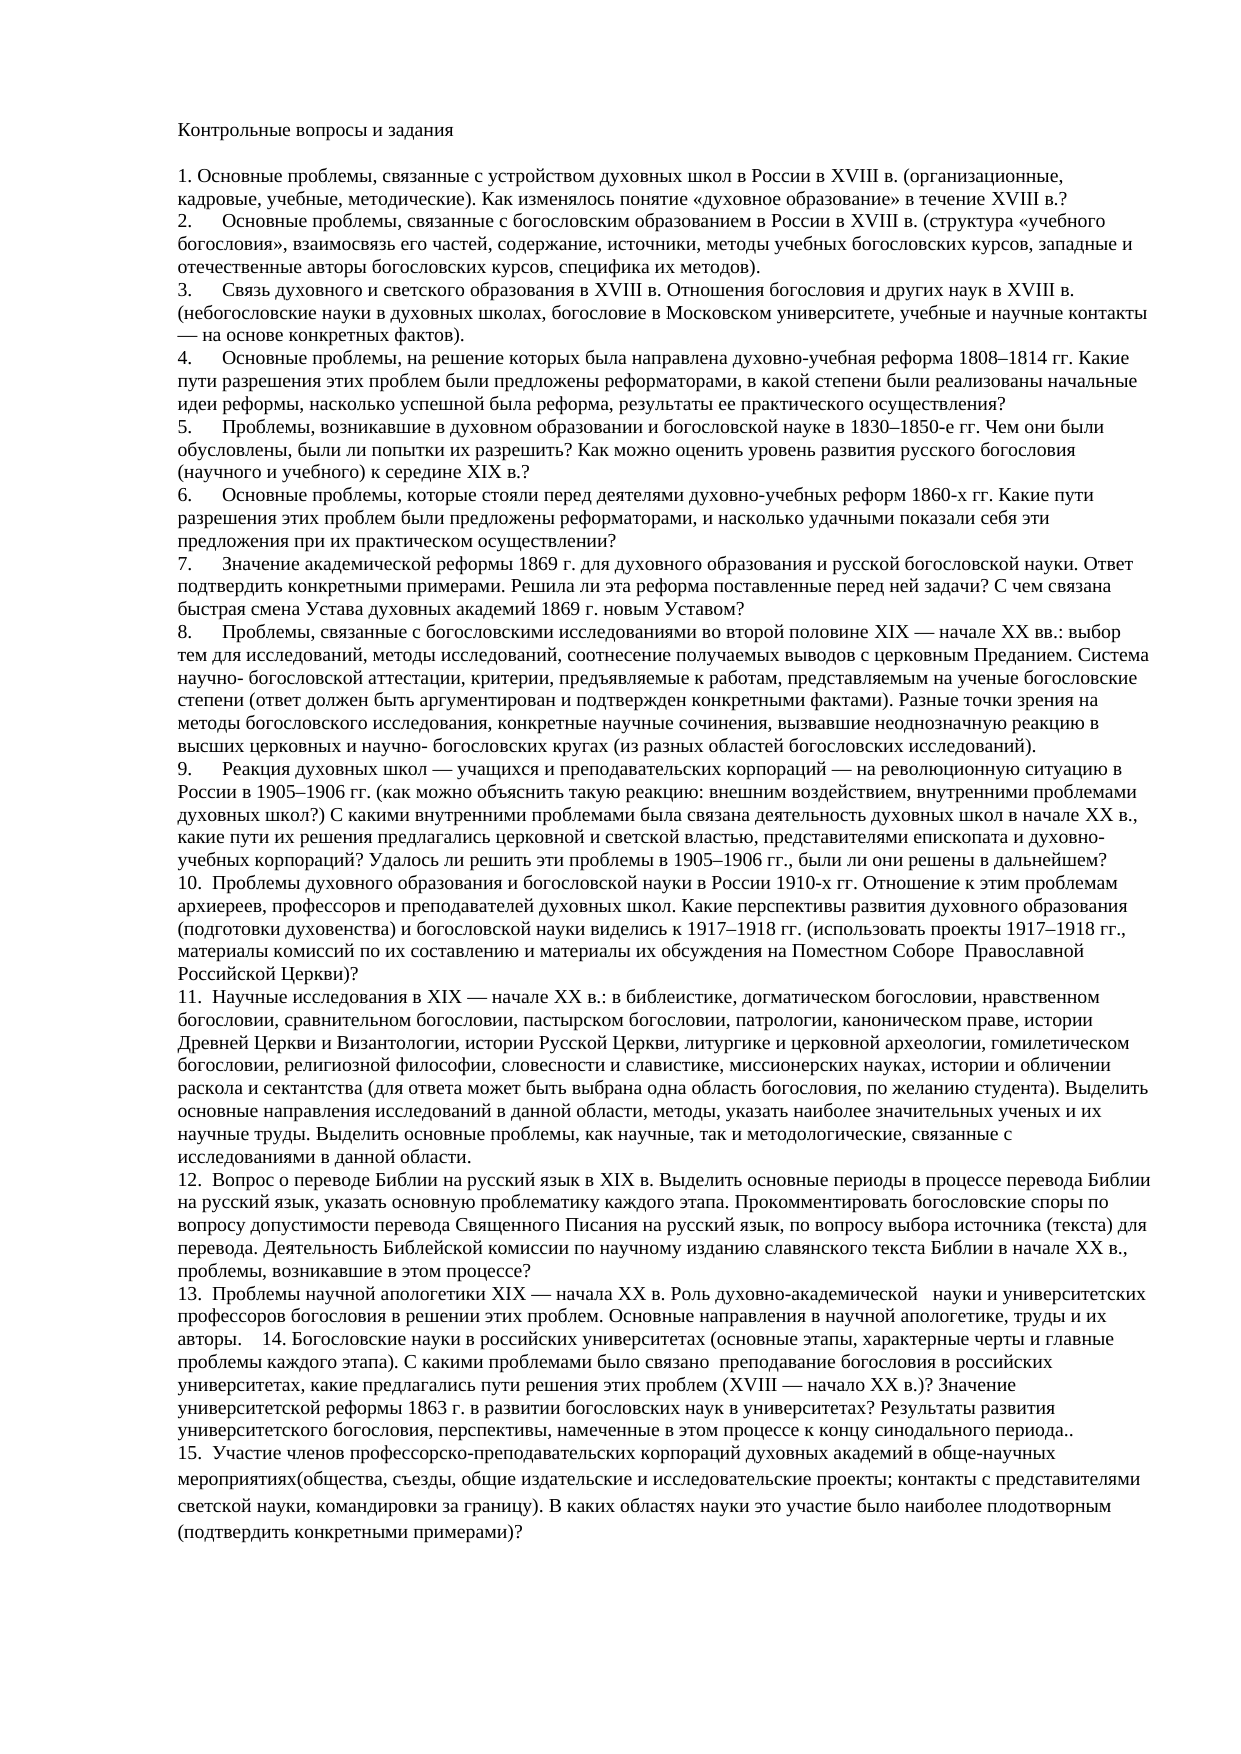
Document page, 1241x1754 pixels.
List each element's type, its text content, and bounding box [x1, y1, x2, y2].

text 3. Связь духовного и светского образования в XVIII в. Отношения богословия и других наук в XVIII в. (небогословские науки в духовных школах, богословие в Московском университете, учебные и научные контакты — на основе конкретных фактов). [177, 278, 1152, 346]
text 15. Участие членов профессорско-преподавательских корпораций духовных академий в обще-научных мероприятиях(общества, съезды, общие издательские и исследовательские проекты; контакты с представителями светской науки, командировки за границу). В каких областях науки это участие было наиболее плодотворным (подтвердить конкретными примерами)? [177, 1441, 1152, 1542]
text 9. Реакция духовных школ — учащихся и преподавательских корпораций — на революционную ситуацию в России в 1905–1906 гг. (как можно объяснить такую реакцию: внешним воздействием, внутренними проблемами духовных школ?) С какими внутренними проблемами была связана деятельность духовных школ в начале XX в., какие пути их решения предлагались церковной и светской властью, представителями епископата и духовно-учебных корпораций? Удалось ли решить эти проблемы в 1905–1906 гг., были ли они решены в дальнейшем? [177, 757, 1152, 871]
text 1. Основные проблемы, связанные с устройством духовных школ в России в XVIII в. (организационные, кадровые, учебные, методические). Как изменялось понятие «духовное образование» в течение XVIII в.? [177, 164, 1152, 209]
text 8. Проблемы, связанные с богословскими исследованиями во второй половине XIX — начале XX вв.: выбор тем для исследований, методы исследований, соотнесение получаемых выводов с церковным Преданием. Система научно- богословской аттестации, критерии, предъявляемые к работам, представляемым на ученые богословские степени (ответ должен быть аргументирован и подтвержден конкретными фактами). Разные точки зрения на методы богословского исследования, конкретные научные сочинения, вызвавшие неоднозначную реакцию в высших церковных и научно- богословских кругах (из разных областей богословских исследований). [177, 620, 1152, 757]
text 13. Проблемы научной апологетики XIX — начала XX в. Роль духовно-академической науки и университетских профессоров богословия в решении этих проблем. Основные направления в научной апологетике, труды и их авторы. 14. Богословские науки в российских университетах (основные этапы, характерные черты и главные проблемы каждого этапа). С какими проблемами было связано преподавание богословия в российских университетах, какие предлагались пути решения этих проблем (XVIII — начало XX в.)? Значение университетской реформы 1863 г. в развитии богословских наук в университетах? Результаты развития университетского богословия, перспективы, намеченные в этом процессе к концу синодального периода.. [177, 1282, 1152, 1441]
text 10. Проблемы духовного образования и богословской науки в России 1910-х гг. Отношение к этим проблемам архиереев, профессоров и преподавателей духовных школ. Какие перспективы развития духовного образования (подготовки духовенства) и богословской науки виделись к 1917–1918 гг. (использовать проекты 1917–1918 гг., материалы комиссий по их составлению и материалы их обсуждения на Поместном Соборе Православной Российской Церкви)? [177, 871, 1152, 985]
text 12. Вопрос о переводе Библии на русский язык в XIX в. Выделить основные периоды в процессе перевода Библии на русский язык, указать основную проблематику каждого этапа. Прокомментировать богословские споры по вопросу допустимости перевода Священного Писания на русский язык, по вопросу выбора источника (текста) для перевода. Деятельность Библейской комиссии по научному изданию славянского текста Библии в начале XX в., проблемы, возникавшие в этом процессе? [177, 1167, 1152, 1282]
text Контрольные вопросы и задания [177, 118, 1152, 141]
text 5. Проблемы, возникавшие в духовном образовании и богословской науке в 1830–1850-е гг. Чем они были обусловлены, были ли попытки их разрешить? Как можно оценить уровень развития русского богословия (научного и учебного) к середине XIX в.? [177, 415, 1152, 483]
text 6. Основные проблемы, которые стояли перед деятелями духовно-учебных реформ 1860-х гг. Какие пути разрешения этих проблем были предложены реформаторами, и насколько удачными показали себя эти предложения при их практическом осуществлении? [177, 483, 1152, 552]
text 11. Научные исследования в XIX — начале XX в.: в библеистике, догматическом богословии, нравственном богословии, сравнительном богословии, пастырском богословии, патрологии, каноническом праве, истории Древней Церкви и Византологии, истории Русской Церкви, литургике и церковной археологии, гомилетическом богословии, религиозной философии, словесности и славистике, миссионерских науках, истории и обличении раскола и сектантства (для ответа может быть выбрана одна область богословия, по желанию студента). Выделить основные направления исследований в данной области, методы, указать наиболее значительных ученых и их научные труды. Выделить основные проблемы, как научные, так и методологические, связанные с исследованиями в данной области. [177, 985, 1152, 1167]
text 7. Значение академической реформы 1869 г. для духовного образования и русской богословской науки. Ответ подтвердить конкретными примерами. Решила ли эта реформа поставленные перед ней задачи? С чем связана быстрая смена Устава духовных академий 1869 г. новым Уставом? [177, 552, 1152, 620]
text 2. Основные проблемы, связанные с богословским образованием в России в XVIII в. (структура «учебного богословия», взаимосвязь его частей, содержание, источники, методы учебных богословских курсов, западные и отечественные авторы богословских курсов, специфика их методов). [177, 209, 1152, 278]
text 4. Основные проблемы, на решение которых была направлена духовно-учебная реформа 1808–1814 гг. Какие пути разрешения этих проблем были предложены реформаторами, в какой степени были реализованы начальные идеи реформы, насколько успешной была реформа, результаты ее практического осуществления? [177, 346, 1152, 415]
